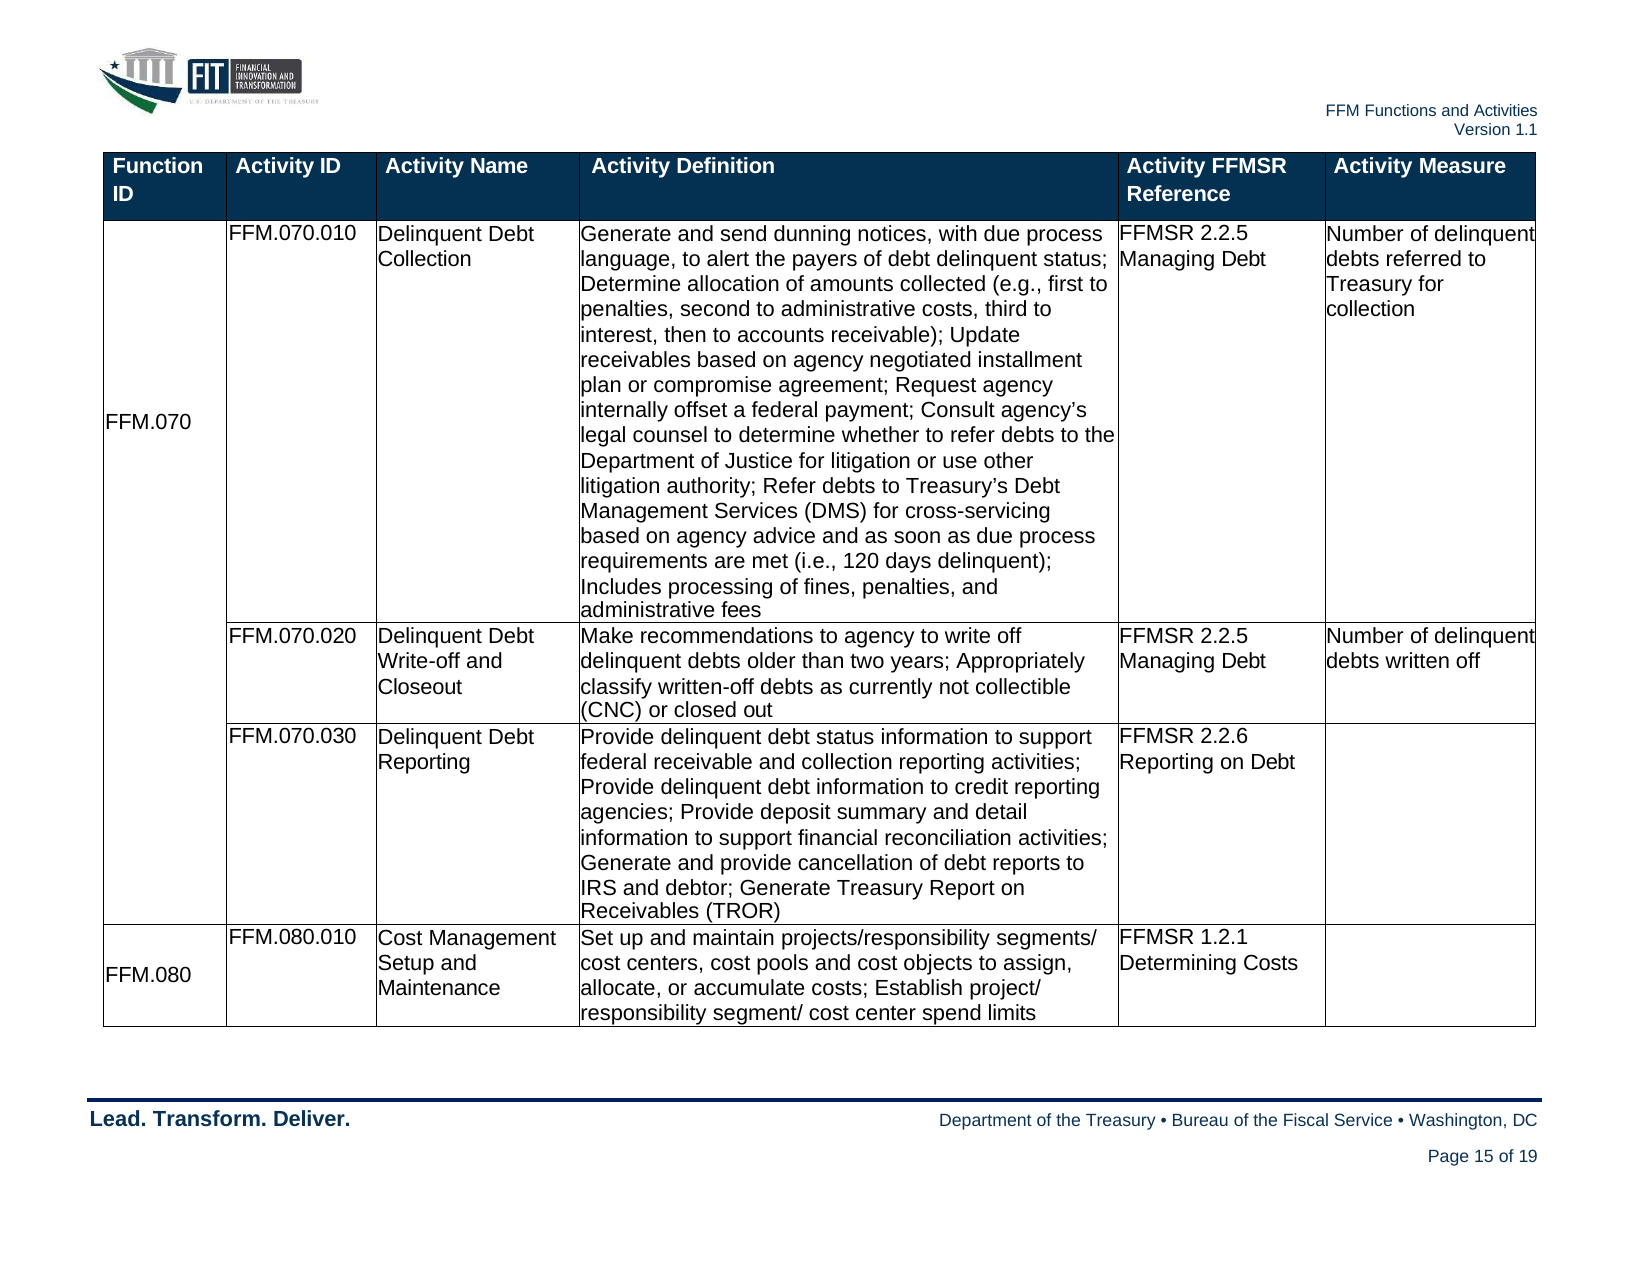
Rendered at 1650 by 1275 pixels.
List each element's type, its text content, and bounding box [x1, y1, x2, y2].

table_cell FFM.070.030 [227, 724, 376, 924]
table_header Activity FFMSR Reference [1119, 153, 1325, 220]
table_cell FFMSR 2.2.6 Reporting on Debt [1119, 724, 1325, 924]
table_cell FFM.070 [104, 221, 226, 924]
table_cell Generate and send dunning notices, with due process language, to alert the payers of debt delinquent status; Determine allocation of amounts collected (e.g., first to penalties, second to administrative costs, third to interest, then to accounts receivable); Update receivables based on agency negotiated installment plan or compromise agreement; Request agency internally offset a federal payment; Consult agency’s legal counsel to determine whether to refer debts to the Department of Justice for litigation or use other litigation authority; Refer debts to Treasury’s Debt Management Services (DMS) for cross-servicing based on agency advice and as soon as due process requirements are met (i.e., 120 days delinquent); Includes processing of fines, penalties, and administrative fees [580, 221, 1118, 622]
picture [95, 47, 319, 116]
table_cell Set up and maintain projects/responsibility segments/ cost centers, cost pools and cost objects to assign, allocate, or accumulate costs; Establish project/ responsibility segment/ cost center spend limits [580, 925, 1118, 1026]
table_cell Provide delinquent debt status information to support federal receivable and collection reporting activities; Provide delinquent debt information to credit reporting agencies; Provide deposit summary and detail information to support financial reconciliation activities; Generate and provide cancellation of debt reports to IRS and debtor; Generate Treasury Report on Receivables (TROR) [580, 724, 1118, 924]
table_cell FFMSR 1.2.1 Determining Costs [1119, 925, 1325, 1026]
table_header Activity Name [377, 153, 579, 220]
table_header Function ID [104, 153, 226, 220]
table_cell Number of delinquent debts written off [1326, 623, 1535, 723]
table_header Activity Measure [1326, 153, 1535, 220]
table_cell FFM.070.020 [227, 623, 376, 723]
table_cell Delinquent Debt Reporting [377, 724, 579, 924]
table_cell FFM.080 [104, 925, 226, 1026]
table_header Activity ID [227, 153, 376, 220]
table_cell FFMSR 2.2.5 Managing Debt [1119, 623, 1325, 723]
table_cell Make recommendations to agency to write off delinquent debts older than two years; Appropriately classify written-off debts as currently not collectible (CNC) or closed out [580, 623, 1118, 723]
table_cell [1326, 724, 1535, 924]
table_cell FFM.080.010 [227, 925, 376, 1026]
table_cell FFM.070.010 [227, 221, 376, 622]
table_header Activity Definition [580, 153, 1118, 220]
table_cell Delinquent Debt Write-off and Closeout [377, 623, 579, 723]
table_cell Cost Management Setup and Maintenance [377, 925, 579, 1026]
table_cell Delinquent Debt Collection [377, 221, 579, 622]
table_cell Number of delinquent debts referred to Treasury for collection [1326, 221, 1535, 622]
table_cell FFMSR 2.2.5 Managing Debt [1119, 221, 1325, 622]
table_cell [1326, 925, 1535, 1026]
